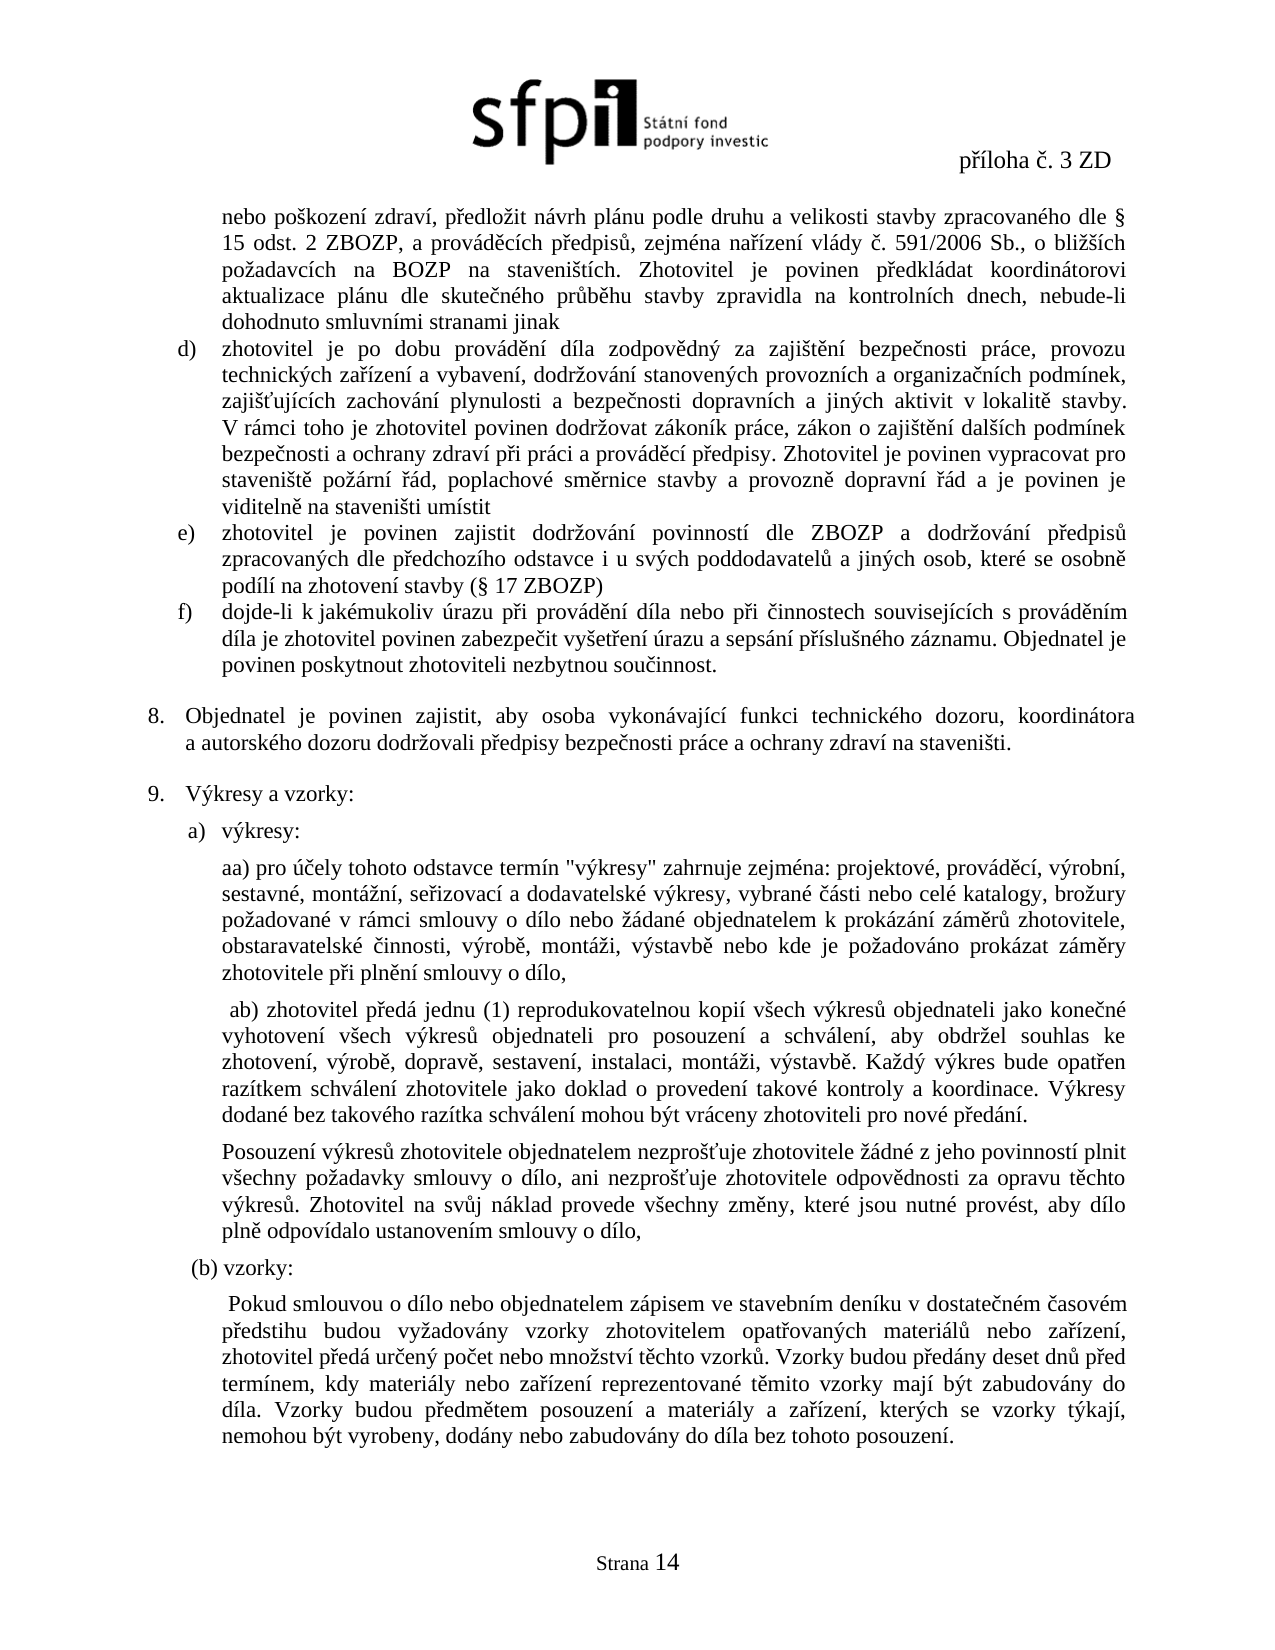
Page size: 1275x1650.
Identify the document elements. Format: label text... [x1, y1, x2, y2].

picture [470, 73, 771, 169]
list Výkresy a vzorky: [148, 780, 1137, 806]
text Posouzení výkresů zhotovitele objednatelem nezprošťuje zhotovitele žádné z jeho povinností plnit všechny požadavky smlouvy o dílo, ani nezprošťuje zhotovitele odpovědnosti za opravu těchto výkresů. Zhotovitel na svůj náklad provede všechny změny, které jsou nutné provést, aby dílo plně odpovídalo ustanovením smlouvy o dílo, [222, 1138, 1127, 1243]
list zhotovitel je povinen zajistit dodržování povinností dle ZBOZP a dodržování předpisů zpracovaných dle předchozího odstavce i u svých poddodavatelů a jiných osob, které se osobně podílí na zhotovení stavby (§ 17 ZBOZP) [177, 519, 1127, 598]
text ab) zhotovitel předá jednu (1) reprodukovatelnou kopií všech výkresů objednateli jako konečné vyhotovení všech výkresů objednateli pro posouzení a schválení, aby obdržel souhlas ke zhotovení, výrobě, dopravě, sestavení, instalaci, montáži, výstavbě. Každý výkres bude opatřen razítkem schválení zhotovitele jako doklad o provedení takové kontroly a koordinace. Výkresy dodané bez takového razítka schválení mohou být vráceny zhotoviteli pro nové předání. [222, 996, 1127, 1127]
list Objednatel je povinen zajistit, aby osoba vykonávající funkci technického dozoru, koordinátora a autorského dozoru dodržovali předpisy bezpečnosti práce a ochrany zdraví na staveništi. [148, 702, 1137, 755]
text a) výkresy: [148, 817, 1127, 843]
list zhotovitel je po dobu provádění díla zodpovědný za zajištění bezpečnosti práce, provozu technických zařízení a vybavení, dodržování stanovených provozních a organizačních podmínek, zajišťujících zachování plynulosti a bezpečnosti dopravních a jiných aktivit v lokalitě stavby. V rámci toho je zhotovitel povinen dodržovat zákoník práce, zákon o zajištění dalších podmínek bezpečnosti a ochrany zdraví při práci a prováděcí předpisy. Zhotovitel je povinen vypracovat pro staveniště požární řád, poplachové směrnice stavby a provozně dopravní řád a je povinen je viditelně na staveništi umístit [177, 335, 1127, 519]
text (b) vzorky: [148, 1254, 1127, 1280]
text Pokud smlouvou o dílo nebo objednatelem zápisem ve stavebním deníku v dostatečném časovém předstihu budou vyžadovány vzorky zhotovitelem opatřovaných materiálů nebo zařízení, zhotovitel předá určený počet nebo množství těchto vzorků. Vzorky budou předány deset dnů před termínem, kdy materiály nebo zařízení reprezentované těmito vzorky mají být zabudovány do díla. Vzorky budou předmětem posouzení a materiály a zařízení, kterých se vzorky týkají, nemohou být vyrobeny, dodány nebo zabudovány do díla bez tohoto posouzení. [177, 1291, 1127, 1449]
list dojde-li k jakémukoliv úrazu při provádění díla nebo při činnostech souvisejících s prováděním díla je zhotovitel povinen zabezpečit vyšetření úrazu a sepsání příslušného záznamu. Objednatel je povinen poskytnout zhotoviteli nezbytnou součinnost. [177, 598, 1127, 677]
text aa) pro účely tohoto odstavce termín "výkresy" zahrnuje zejména: projektové, prováděcí, výrobní, sestavné, montážní, seřizovací a dodavatelské výkresy, vybrané části nebo celé katalogy, brožury požadované v rámci smlouvy o dílo nebo žádané objednatelem k prokázání záměrů zhotovitele, obstaravatelské činnosti, výrobě, montáži, výstavbě nebo kde je požadováno prokázat záměry zhotovitele při plnění smlouvy o dílo, [222, 853, 1127, 985]
